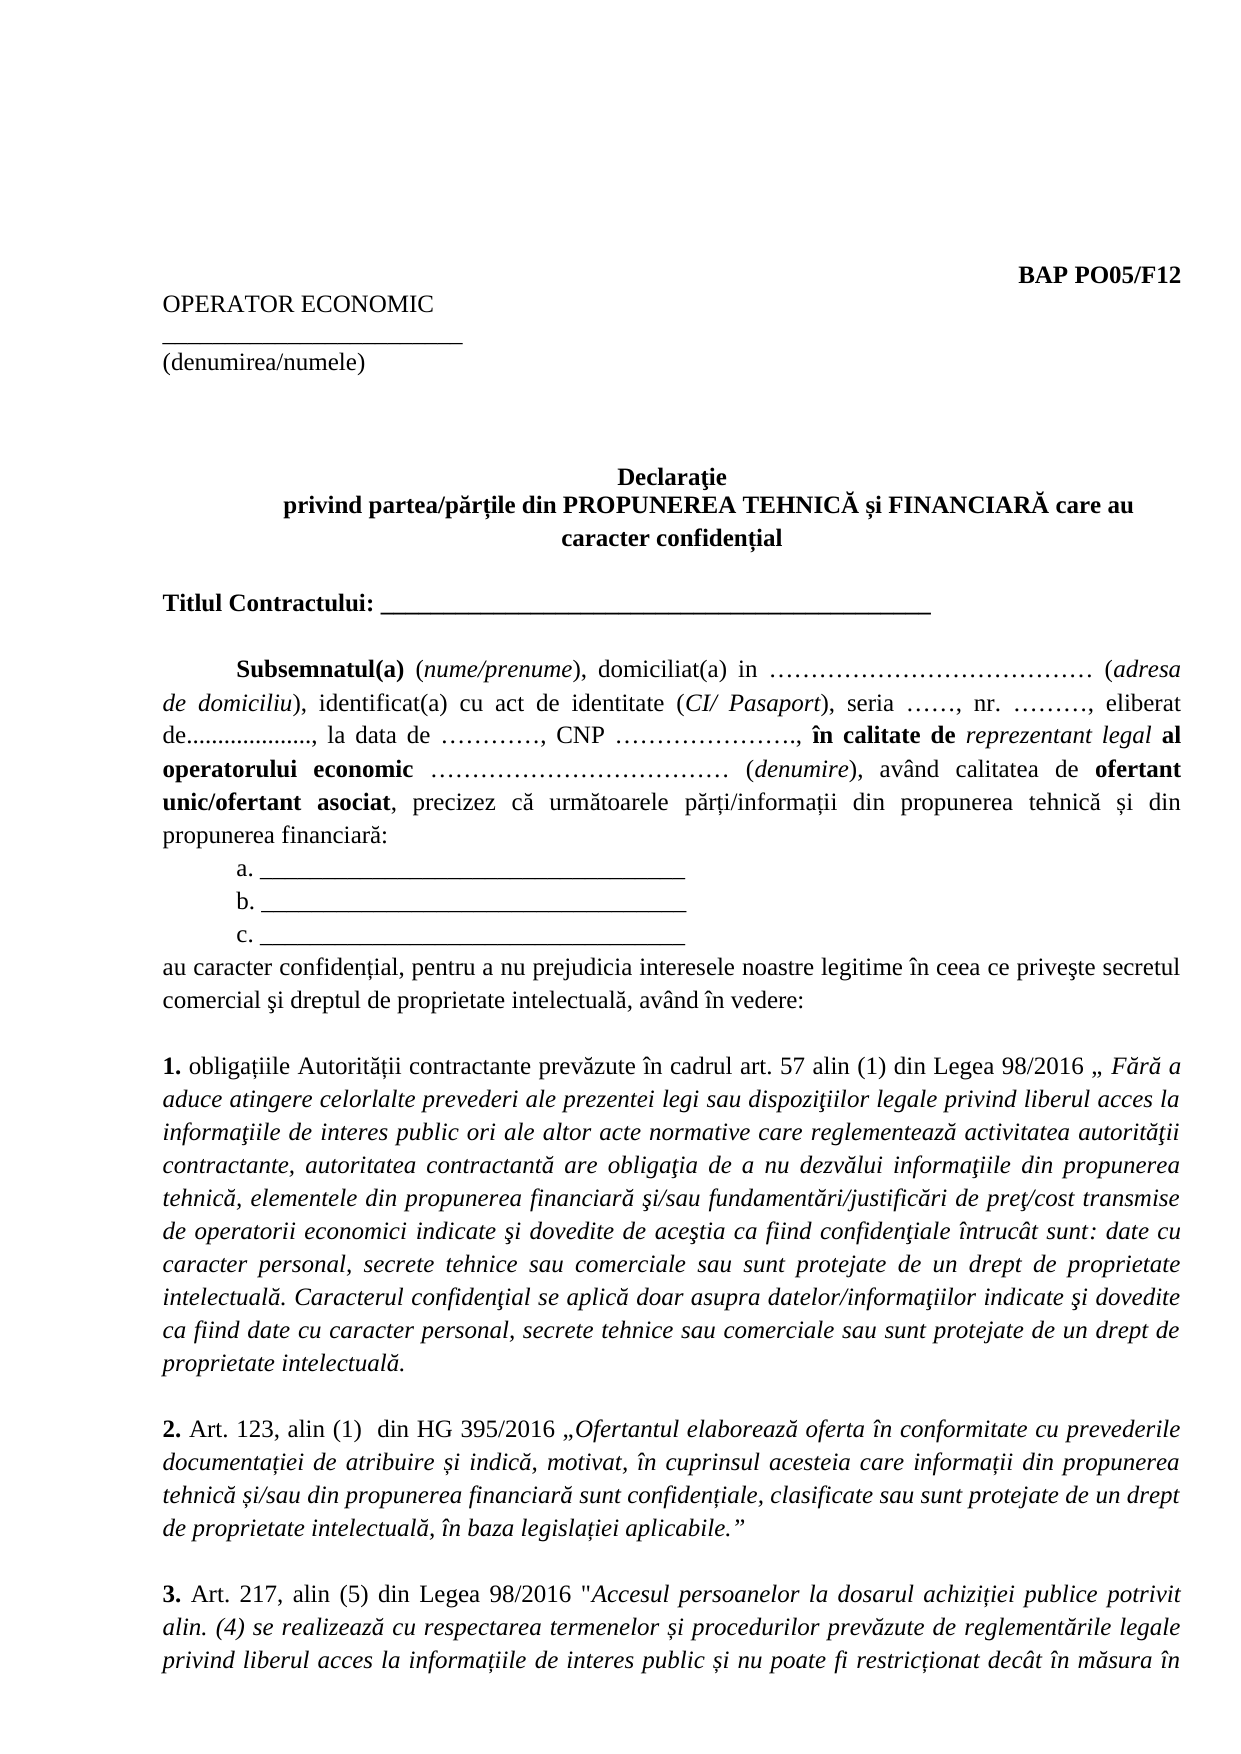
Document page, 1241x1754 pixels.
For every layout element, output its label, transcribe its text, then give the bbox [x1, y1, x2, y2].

text a. __________________________________ [162, 853, 1181, 881]
text Titlul Contractului: ____________________________________________ [162, 588, 1181, 617]
text (denumirea/numele) [162, 347, 1181, 375]
text Declaraţie [162, 462, 1181, 490]
text 2. Art. 123, alin (1) din HG 395/2016 „Ofertantul elaborează oferta în conformitate cu prevederile documentației de atribuire și indică, motivat, în cuprinsul acesteia care informații din propunerea tehnică și/sau din propunerea financiară sunt confidențiale, clasificate sau sunt protejate de un drept de proprietate intelectuală, în baza legislației aplicabile.” [162, 1414, 1181, 1542]
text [162, 1579, 1181, 1674]
text BAP PO05/F12 [162, 260, 1181, 289]
text au caracter confidențial, pentru a nu prejudicia interesele noastre legitime în ceea ce priveşte secretul comercial şi dreptul de proprietate intelectuală, având în vedere: [162, 952, 1181, 1013]
text ________________________ [162, 318, 1181, 347]
text b. __________________________________ [162, 886, 1181, 914]
text c. __________________________________ [162, 919, 1181, 947]
text 1. obligațiile Autorității contractante prevăzute în cadrul art. 57 alin (1) din Legea 98/2016 „ Fără a aduce atingere celorlalte prevederi ale prezentei legi sau dispoziţiilor legale privind liberul acces la informaţiile de interes public ori ale altor acte normative care reglementează activitatea autorităţii contractante, autoritatea contractantă are obligaţia de a nu dezvălui informaţiile din propunerea tehnică, elementele din propunerea financiară şi/sau fundamentări/justificări de preţ/cost transmise de operatorii economici indicate şi dovedite de aceştia ca fiind confidenţiale întrucât sunt: date cu caracter personal, secrete tehnice sau comerciale sau sunt protejate de un drept de proprietate intelectuală. Caracterul confidenţial se aplică doar asupra datelor/informaţiilor indicate şi dovedite ca fiind date cu caracter personal, secrete tehnice sau comerciale sau sunt protejate de un drept de proprietate intelectuală. [162, 1051, 1181, 1377]
text privind partea/părțile din PROPUNEREA TEHNICĂ și FINANCIARĂ care au caracter confidențial [162, 490, 1181, 552]
text Subsemnatul(a) (nume/prenume), domiciliat(a) in ………………………………… (adresa de domiciliu), identificat(a) cu act de identitate (CI/ Pasaport), seria ……, nr. ………, eliberat de...................., la data de …………, CNP …………………., în calitate de reprezentant legal al operatorului economic ……………………………… (denumire), având calitatea de ofertant unic/ofertant asociat, precizez că următoarele părți/informații din propunerea tehnică și din propunerea financiară: [162, 654, 1181, 848]
text OPERATOR ECONOMIC [162, 289, 1181, 318]
